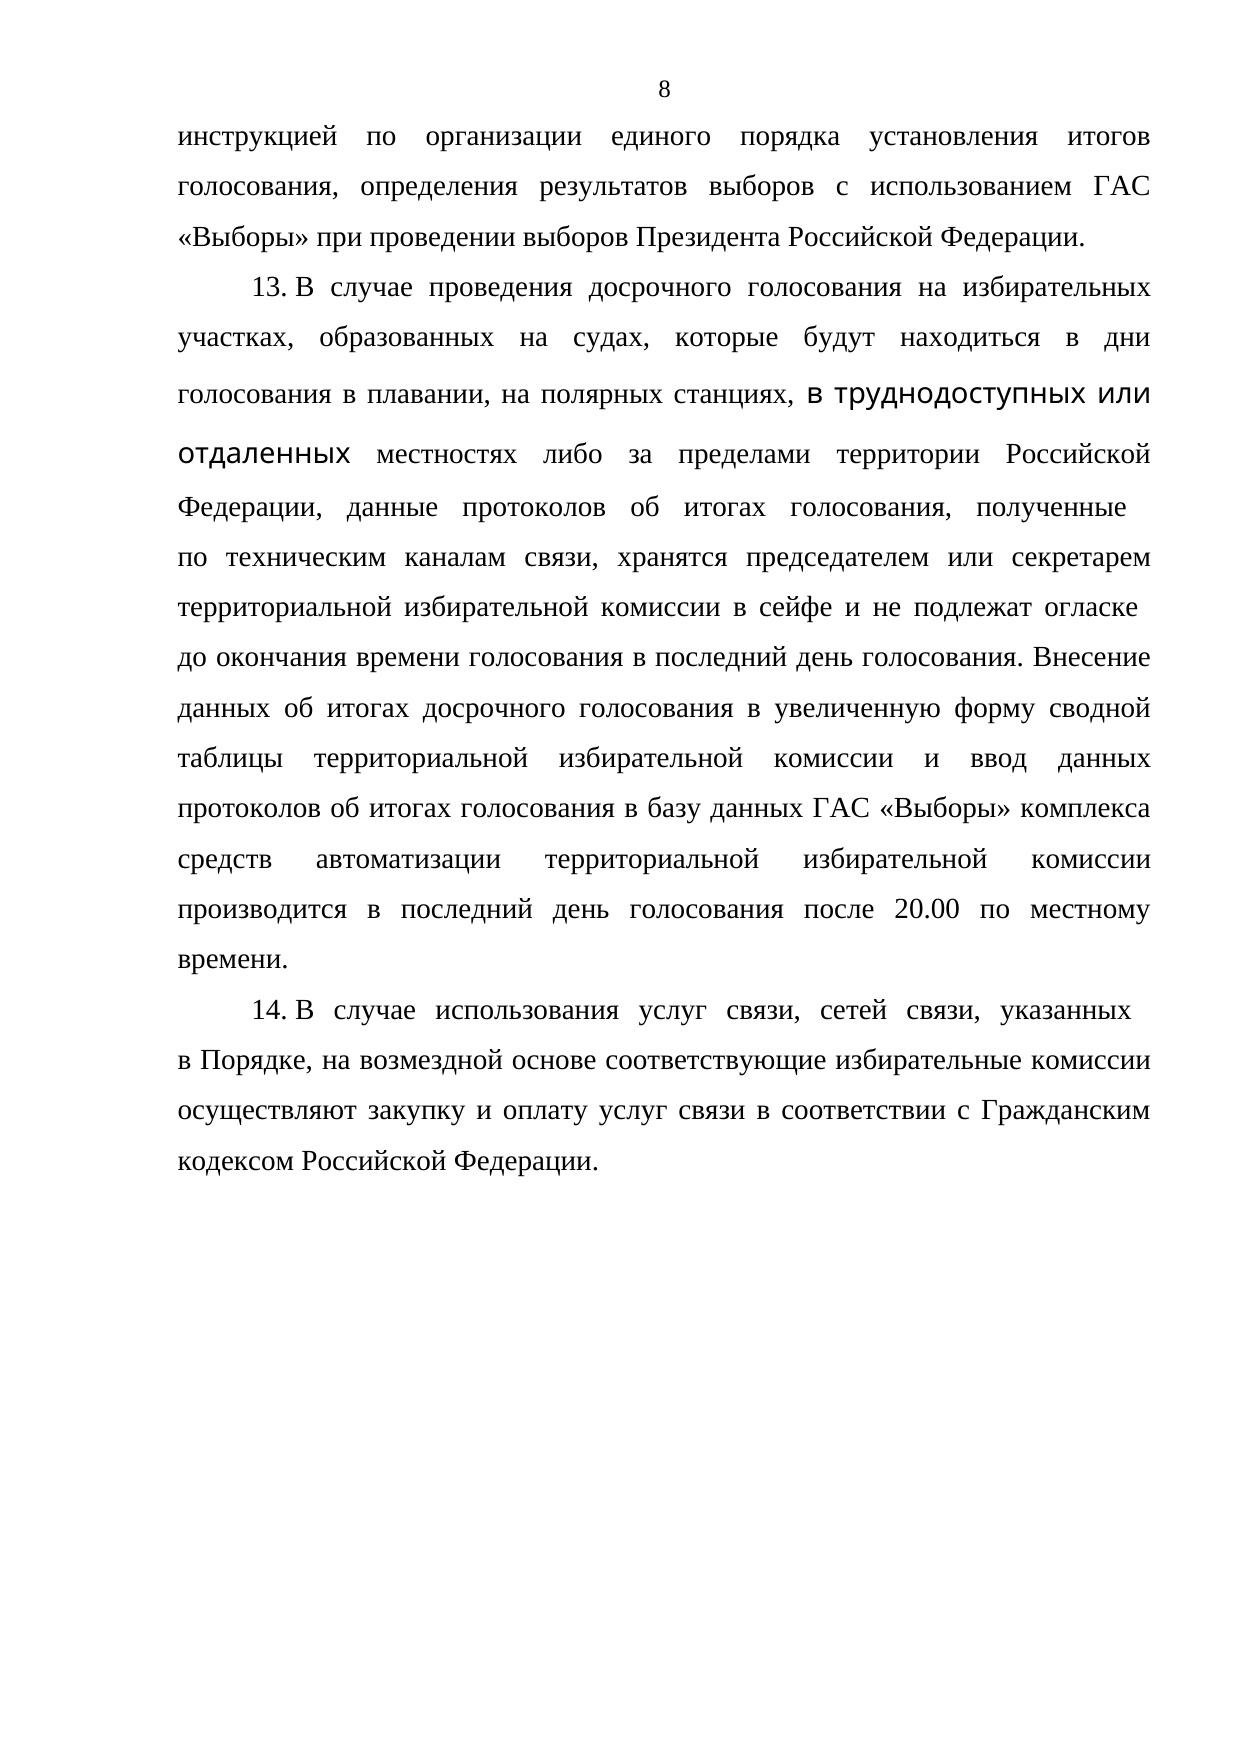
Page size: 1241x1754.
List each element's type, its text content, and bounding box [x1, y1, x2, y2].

text 13. В случае проведения досрочного голосования на избирательных участках, образованных на судах, которые будут находиться в дни голосования в плавании, на полярных станциях, в труднодоступных или отдаленных местностях либо за пределами территории Российской Федерации, данные протоколов об итогах голосования, полученные по техническим каналам связи, хранятся председателем или секретарем территориальной избирательной комиссии в сейфе и не подлежат огласке до окончания времени голосования в последний день голосования. Внесение данных об итогах досрочного голосования в увеличенную форму сводной таблицы территориальной избирательной комиссии и ввод данных протоколов об итогах голосования в базу данных ГАС «Выборы» комплекса средств автоматизации территориальной избирательной комиссии производится в последний день голосования после 20.00 по местному времени. [177, 269, 1152, 975]
text 14. В случае использования услуг связи, сетей связи, указанных в Порядке, на возмездной основе соответствующие избирательные комиссии осуществляют закупку и оплату услуг связи в соответствии с Гражданским кодексом Российской Федерации. [177, 992, 1152, 1176]
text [177, 118, 1152, 252]
